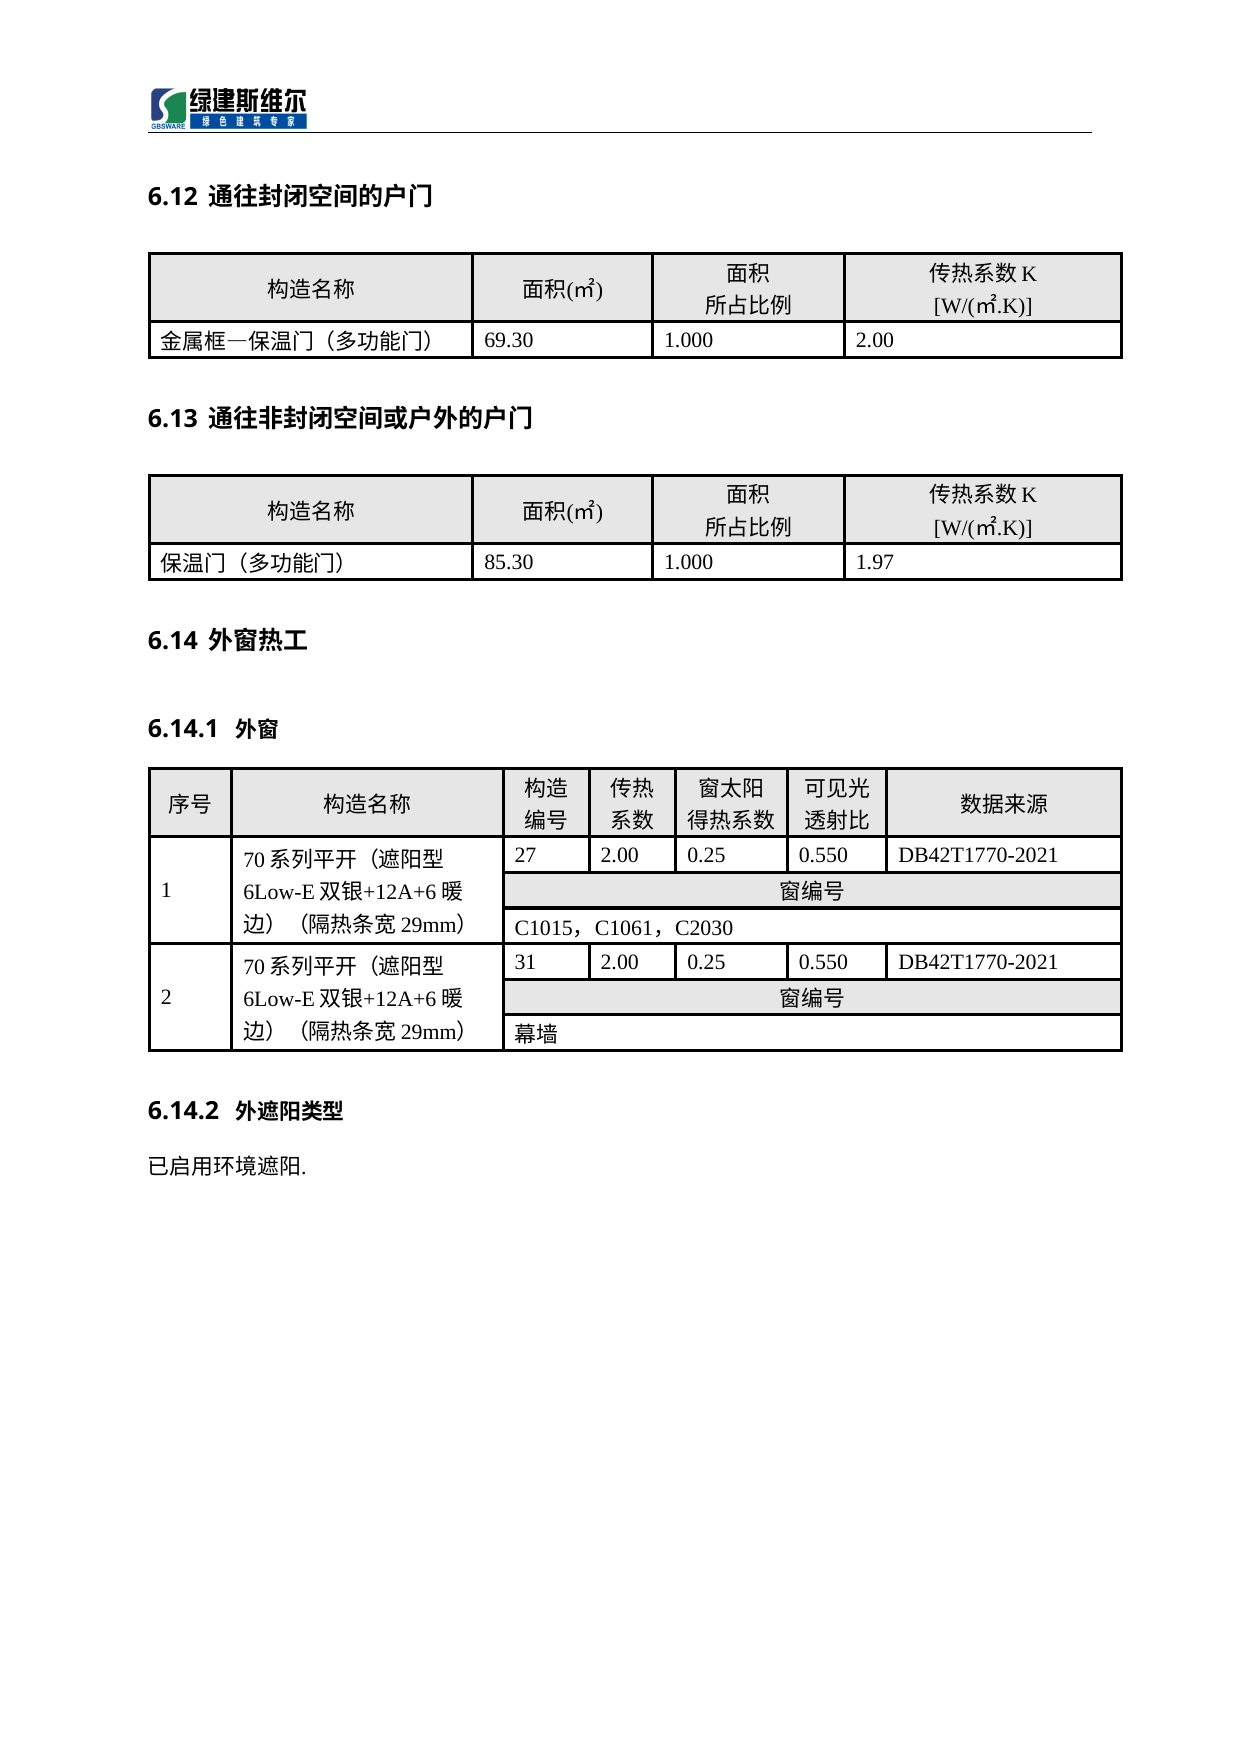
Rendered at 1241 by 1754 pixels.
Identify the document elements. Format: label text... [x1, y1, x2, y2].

table_cell 2 [151, 945, 230, 1049]
table_cell C1015，C1061，C2030 [505, 910, 1120, 942]
table_cell 0.550 [789, 838, 885, 871]
table_header 构造名称 [151, 477, 471, 542]
table_cell 2.00 [591, 838, 674, 871]
table_header 传热 系数 [591, 770, 674, 835]
table_cell 幕墙 [505, 1016, 1120, 1049]
table_header 窗太阳 得热系数 [677, 770, 786, 835]
subtitle 外窗热工 [148, 606, 1092, 671]
table_header 传热系数K [W/(㎡.K)] [846, 477, 1120, 542]
table_header 面积 所占比例 [654, 255, 843, 320]
subtitle 通往非封闭空间或户外的户门 [148, 384, 1092, 449]
table_cell 1.97 [846, 545, 1120, 578]
table_cell 窗编号 [505, 874, 1120, 906]
picture [147, 88, 308, 130]
table_cell 85.30 [474, 545, 651, 578]
text 已启用环境遮阳. [148, 1148, 1092, 1181]
table_cell 2.00 [591, 945, 674, 978]
table_header 构造名称 [151, 255, 471, 320]
table_header 构造 编号 [505, 770, 588, 835]
table_header 面积(㎡) [474, 477, 651, 542]
subtitle 通往封闭空间的户门 [148, 162, 1092, 227]
table_cell 2.00 [846, 323, 1120, 356]
table_cell 31 [505, 945, 588, 978]
table_header 序号 [151, 770, 230, 835]
table_header 构造名称 [233, 770, 502, 835]
table_cell 1 [151, 838, 230, 942]
table_cell 1.000 [654, 323, 843, 356]
table_cell 窗编号 [505, 981, 1120, 1013]
table_cell 0.25 [677, 945, 786, 978]
table_cell 70系列平开（遮阳型6Low-E双银+12A+6 暖边）（隔热条宽29mm） [233, 945, 502, 1049]
subtitle 外遮阳类型 [148, 1077, 1092, 1142]
table_header 数据来源 [888, 770, 1120, 835]
table_cell 1.000 [654, 545, 843, 578]
subtitle 外窗 [148, 696, 1092, 761]
table_cell 金属框—保温门（多功能门） [151, 323, 471, 356]
table_cell 0.25 [677, 838, 786, 871]
table_cell 69.30 [474, 323, 651, 356]
table_cell 0.550 [789, 945, 885, 978]
table_cell 70系列平开（遮阳型6Low-E双银+12A+6 暖边）（隔热条宽29mm） [233, 838, 502, 942]
table_cell 27 [505, 838, 588, 871]
table_header 面积(㎡) [474, 255, 651, 320]
table_header 面积 所占比例 [654, 477, 843, 542]
table_header 传热系数K [W/(㎡.K)] [846, 255, 1120, 320]
table_cell 保温门（多功能门） [151, 545, 471, 578]
table_cell DB42T1770-2021 [888, 945, 1120, 978]
table_cell DB42T1770-2021 [888, 838, 1120, 871]
table_header 可见光 透射比 [789, 770, 885, 835]
